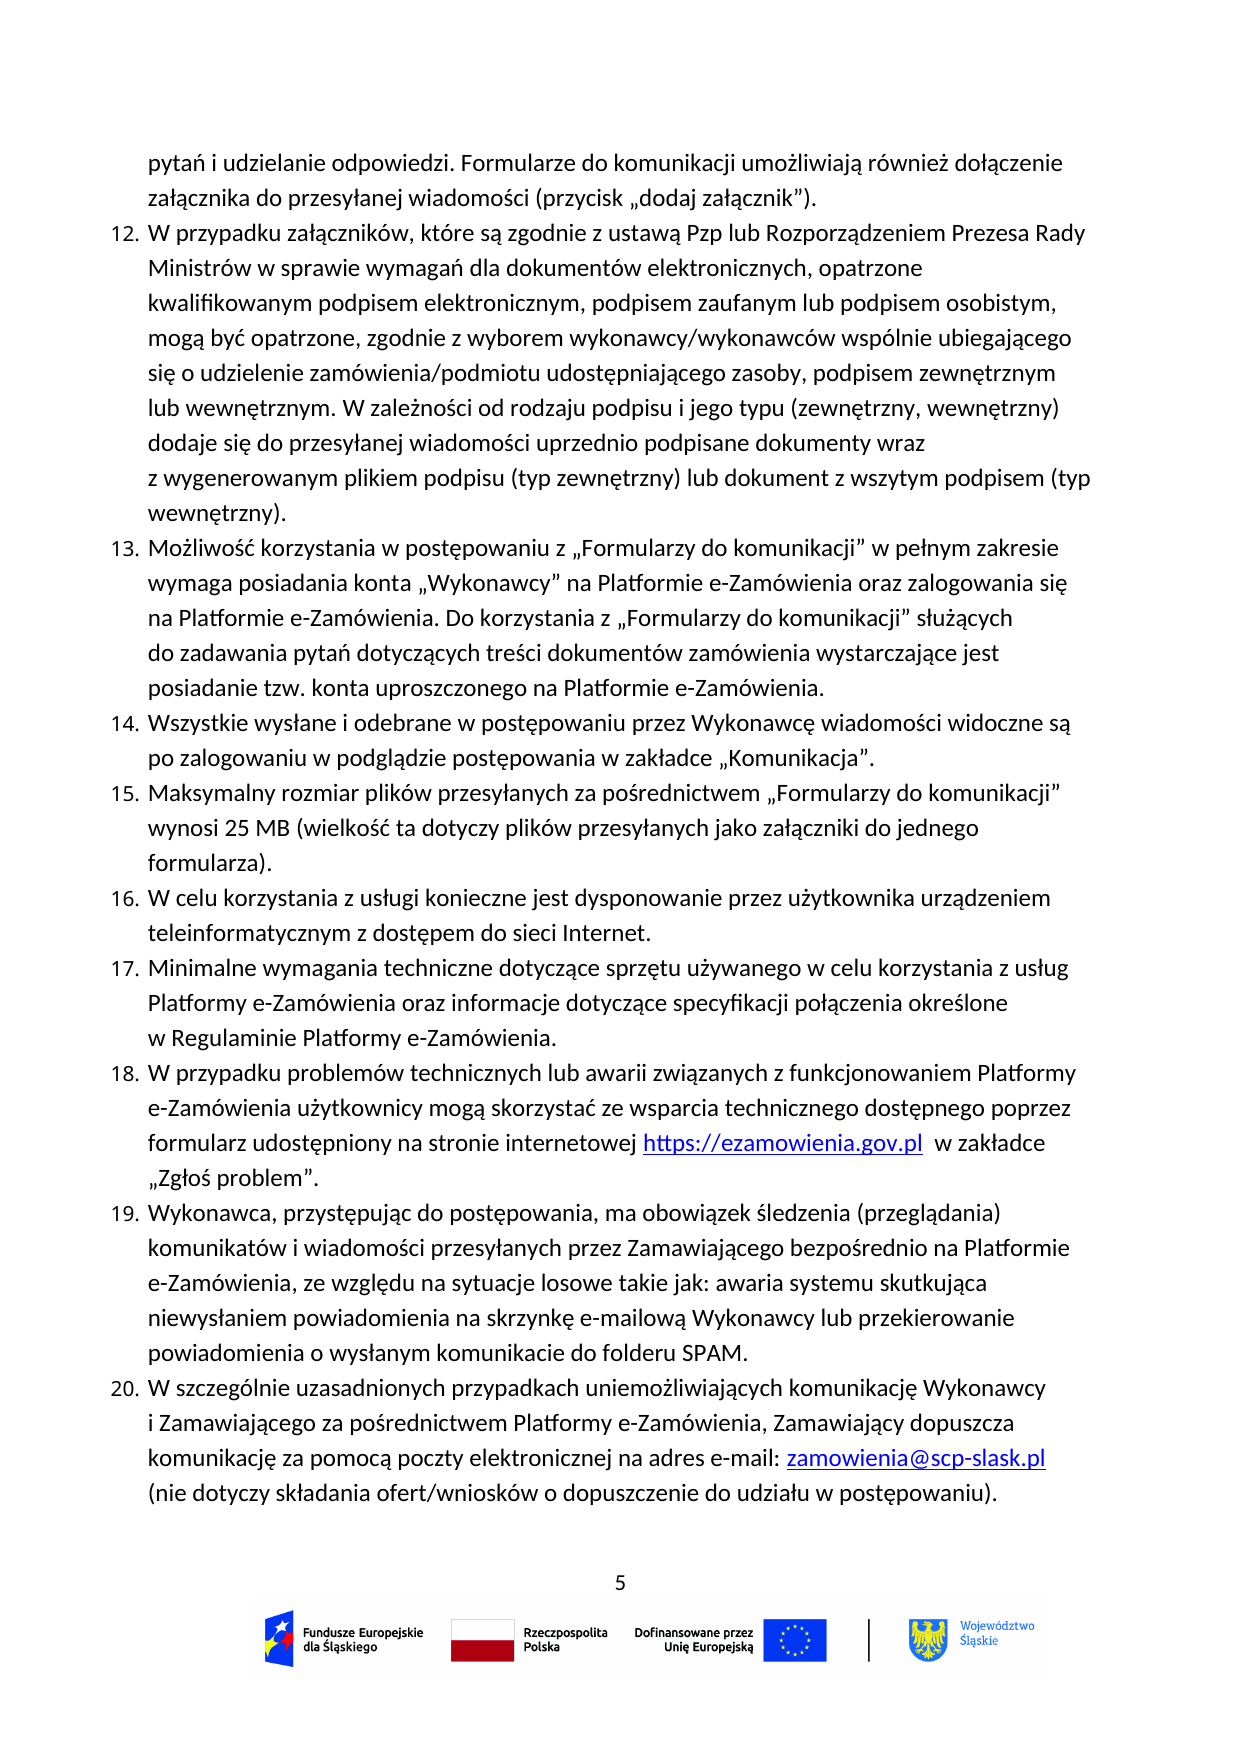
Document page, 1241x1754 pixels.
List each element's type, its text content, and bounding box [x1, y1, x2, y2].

text W celu korzystania z usługi konieczne jest dysponowanie przez użytkownika urządzeniem teleinformatycznym z dostępem do sieci Internet. [110, 883, 1093, 948]
text W przypadku problemów technicznych lub awarii związanych z funkcjonowaniem Platformy e-Zamówienia użytkownicy mogą skorzystać ze wsparcia technicznego dostępnego poprzez formularz udostępniony na stronie internetowej https://ezamowienia.gov.pl w zakładce „Zgłoś problem”. [110, 1058, 1093, 1193]
picture [252, 1596, 1048, 1681]
text W szczególnie uzasadnionych przypadkach uniemożliwiających komunikację Wykonawcy i Zamawiającego za pośrednictwem Platformy e-Zamówienia, Zamawiający dopuszcza komunikację za pomocą poczty elektronicznej na adres e-mail: zamowienia@scp-slask.pl (nie dotyczy składania ofert/wniosków o dopuszczenie do udziału w postępowaniu). [110, 1373, 1093, 1508]
text Wszystkie wysłane i odebrane w postępowaniu przez Wykonawcę wiadomości widoczne są po zalogowaniu w podglądzie postępowania w zakładce „Komunikacja”. [110, 708, 1093, 773]
text Minimalne wymagania techniczne dotyczące sprzętu używanego w celu korzystania z usług Platformy e-Zamówienia oraz informacje dotyczące specyfikacji połączenia określone w Regulaminie Platformy e-Zamówienia. [110, 953, 1093, 1053]
text Wykonawca, przystępując do postępowania, ma obowiązek śledzenia (przeglądania) komunikatów i wiadomości przesyłanych przez Zamawiającego bezpośrednio na Platformie e-Zamówienia, ze względu na sytuacje losowe takie jak: awaria systemu skutkująca niewysłaniem powiadomienia na skrzynkę e-mailową Wykonawcy lub przekierowanie powiadomienia o wysłanym komunikacie do folderu SPAM. [110, 1198, 1093, 1368]
text Możliwość korzystania w postępowaniu z „Formularzy do komunikacji” w pełnym zakresie wymaga posiadania konta „Wykonawcy” na Platformie e-Zamówienia oraz zalogowania się na Platformie e-Zamówienia. Do korzystania z „Formularzy do komunikacji” służących do zadawania pytań dotyczących treści dokumentów zamówienia wystarczające jest posiadanie tzw. konta uproszczonego na Platformie e-Zamówienia. [110, 533, 1093, 703]
text W przypadku załączników, które są zgodnie z ustawą Pzp lub Rozporządzeniem Prezesa Rady Ministrów w sprawie wymagań dla dokumentów elektronicznych, opatrzone kwalifikowanym podpisem elektronicznym, podpisem zaufanym lub podpisem osobistym, mogą być opatrzone, zgodnie z wyborem wykonawcy/wykonawców wspólnie ubiegającego się o udzielenie zamówienia/podmiotu udostępniającego zasoby, podpisem zewnętrznym lub wewnętrznym. W zależności od rodzaju podpisu i jego typu (zewnętrzny, wewnętrzny) dodaje się do przesyłanej wiadomości uprzednio podpisane dokumenty wraz z wygenerowanym plikiem podpisu (typ zewnętrzny) lub dokument z wszytym podpisem (typ wewnętrzny). [110, 218, 1093, 528]
text Maksymalny rozmiar plików przesyłanych za pośrednictwem „Formularzy do komunikacji” wynosi 25 MB (wielkość ta dotyczy plików przesyłanych jako załączniki do jednego formularza). [110, 778, 1093, 878]
